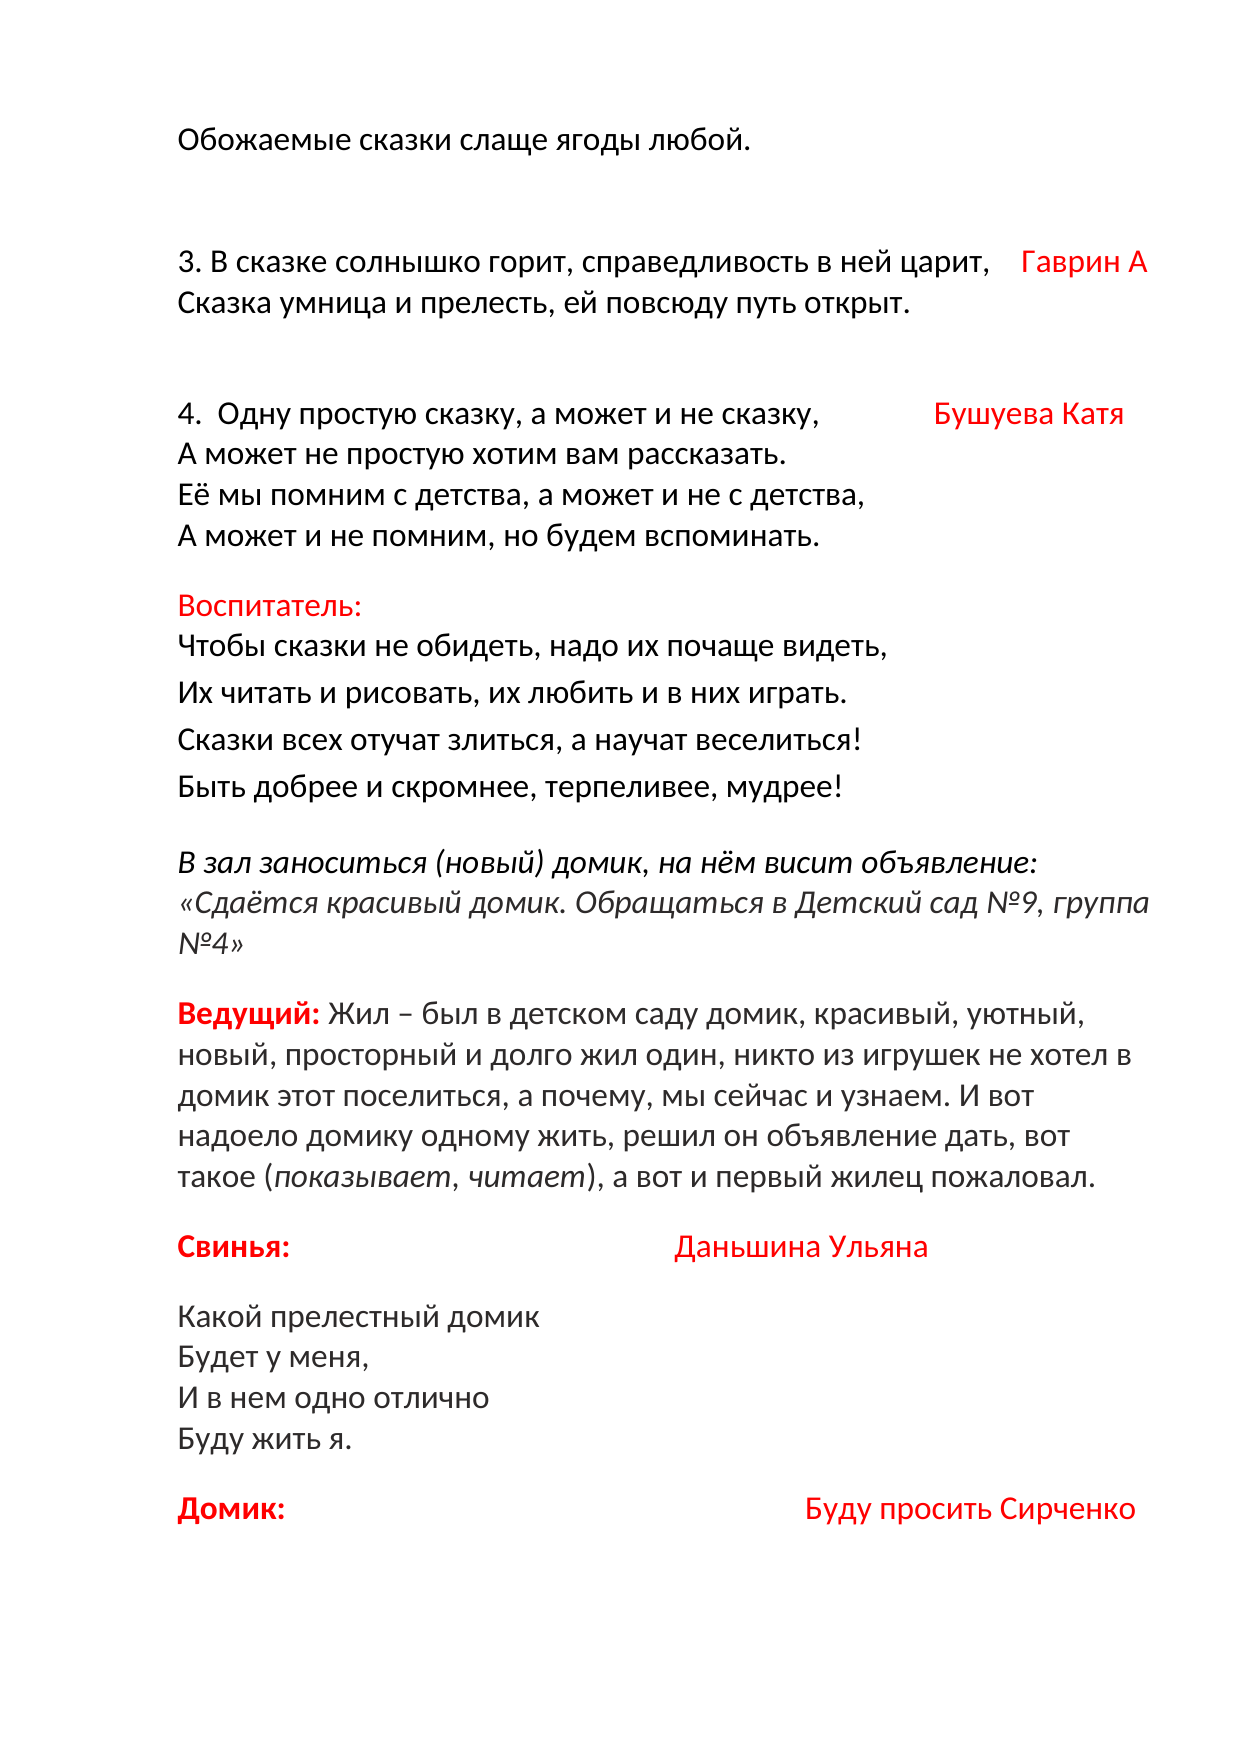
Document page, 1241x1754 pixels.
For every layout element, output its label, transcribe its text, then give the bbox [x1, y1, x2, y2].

text Какой прелестный домик Будет у меня, И в нем одно отлично Буду жить я. [177, 1295, 1152, 1458]
text 4. Одну простую сказку, а может и не сказку, Бушуева Катя А может не простую хотим вам рассказать. Её мы помним с детства, а может и не с детства, А может и не помним, но будем вспоминать. [177, 392, 1152, 554]
text 3. В сказке солнышко горит, справедливость в ней царит, Гаврин А [177, 240, 1152, 281]
text Обожаемые сказки слаще ягоды любой. [177, 118, 1152, 159]
text Ведущий: Жил – был в детском саду домик, красивый, уютный, новый, просторный и долго жил один, никто из игрушек не хотел в домик этот поселиться, а почему, мы сейчас и узнаем. И вот надоело домику одному жить, решил он объявление дать, вот такое (показывает, читает), а вот и первый жилец пожаловал. [177, 992, 1152, 1196]
text Свинья: Даньшина Ульяна [177, 1225, 1152, 1266]
text В зал заноситься (новый) домик, на нём висит объявление: «Сдаётся красивый домик. Обращаться в Детский сад №9, группа №4» [177, 841, 1152, 963]
text Воспитатель: [177, 584, 1152, 624]
text Домик: Буду просить Сирченко [177, 1487, 1152, 1528]
text Чтобы сказки не обидеть, надо их почаще видеть, Их читать и рисовать, их любить и в них играть. Сказки всех отучат злиться, а научат веселиться! Быть добрее и скромнее, терпеливее, мудрее! [177, 624, 1152, 806]
text Сказка умница и прелесть, ей повсюду путь открыт. [177, 281, 1152, 322]
